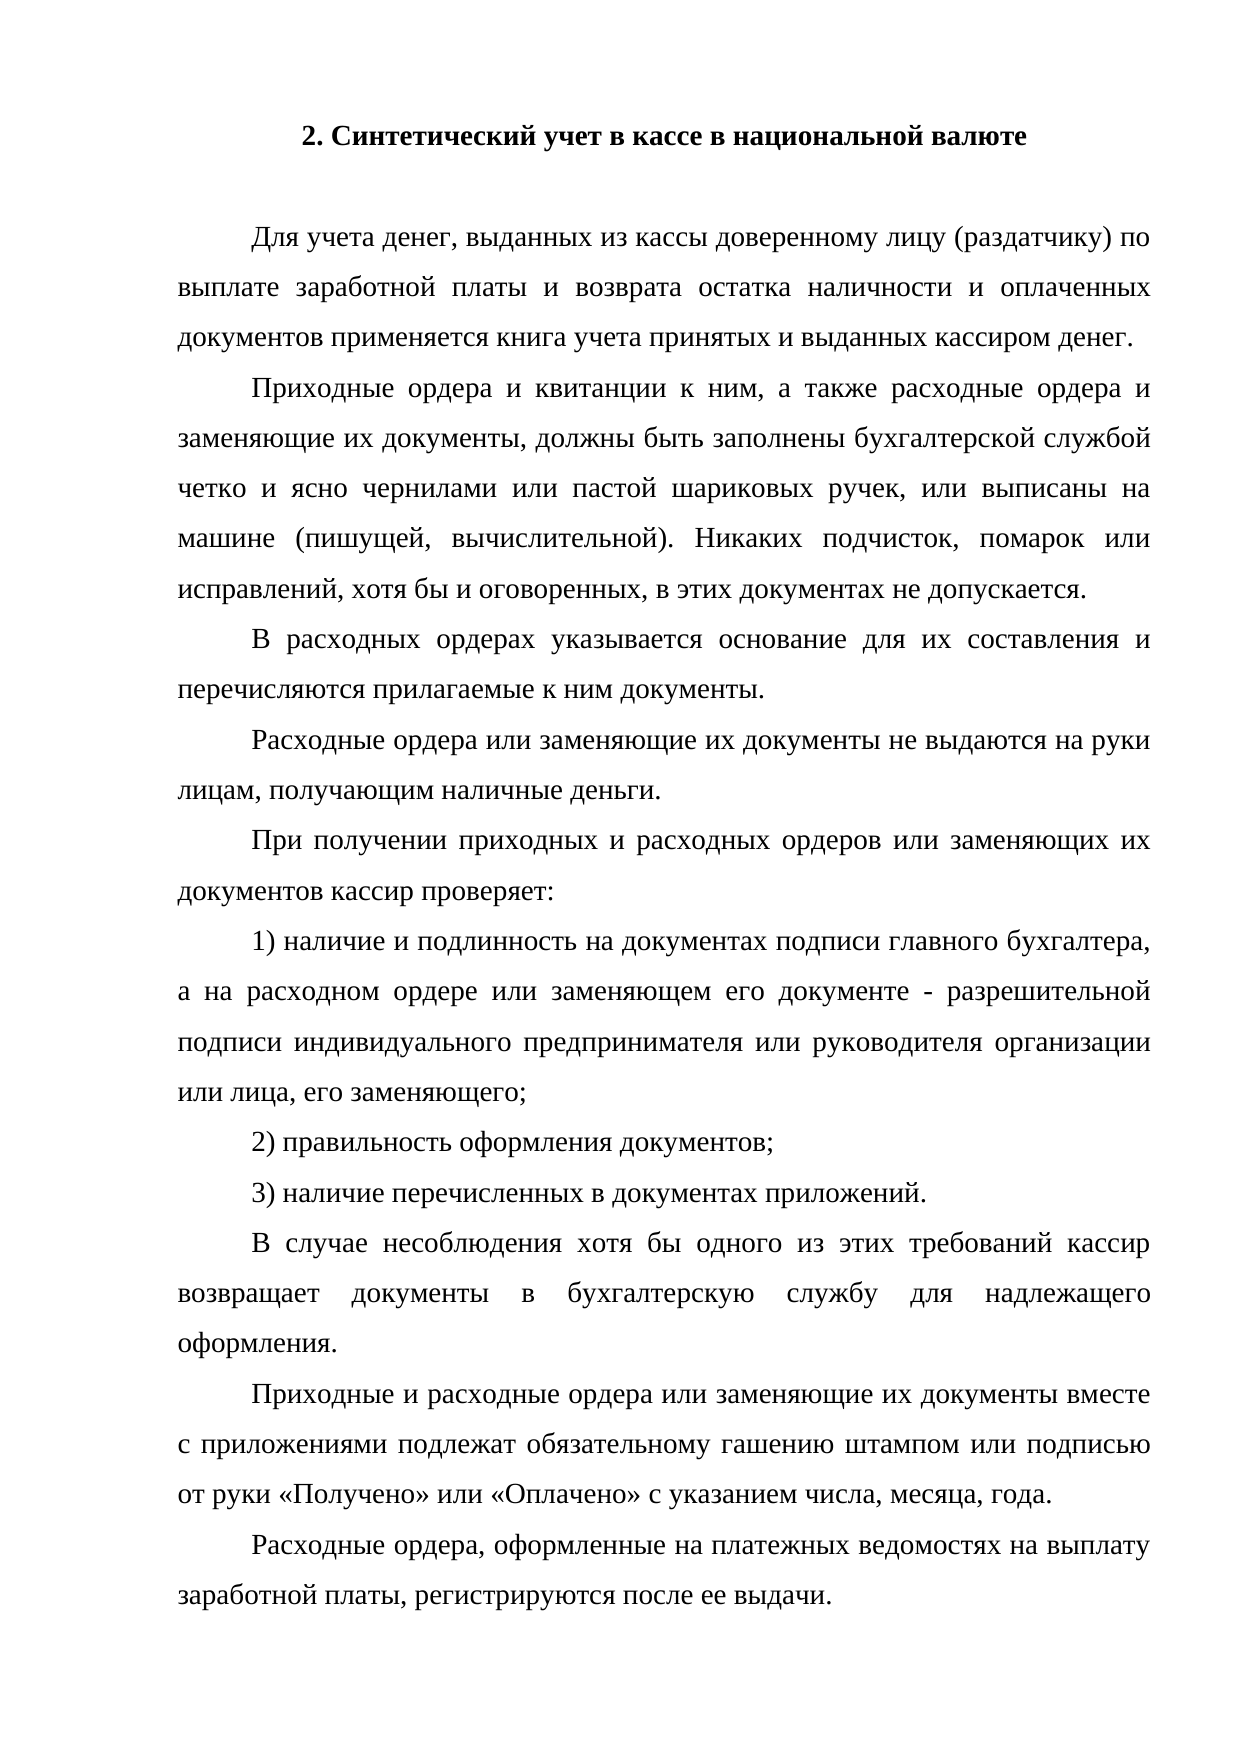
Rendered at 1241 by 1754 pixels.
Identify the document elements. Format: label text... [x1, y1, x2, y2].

text Для учета денег, выданных из кассы доверенному лицу (раздатчику) по выплате заработной платы и возврата остатка наличности и оплаченных документов применяется книга учета принятых и выданных кассиром денег. [177, 219, 1152, 353]
text 2) правильность оформления документов; [177, 1124, 1152, 1158]
text В случае несоблюдения хотя бы одного из этих требований кассир возвращает документы в бухгалтерскую службу для надлежащего оформления. [177, 1225, 1152, 1359]
text 1) наличие и подлинность на документах подписи главного бухгалтера, а на расходном ордере или заменяющем его документе - разрешительной подписи индивидуального предпринимателя или руководителя организации или лица, его заменяющего; [177, 923, 1152, 1108]
text При получении приходных и расходных ордеров или заменяющих их документов кассир проверяет: [177, 822, 1152, 906]
text Приходные ордера и квитанции к ним, а также расходные ордера и заменяющие их документы, должны быть заполнены бухгалтерской службой четко и ясно чернилами или пастой шариковых ручек, или выписаны на машине (пишущей, вычислительной). Никаких подчисток, помарок или исправлений, хотя бы и оговоренных, в этих документах не допускается. [177, 370, 1152, 604]
text 3) наличие перечисленных в документах приложений. [177, 1175, 1152, 1208]
text В расходных ордерах указывается основание для их составления и перечисляются прилагаемые к ним документы. [177, 621, 1152, 705]
text 2. Синтетический учет в кассе в национальной валюте [177, 118, 1152, 152]
text Приходные и расходные ордера или заменяющие их документы вместе с приложениями подлежат обязательному гашению штампом или подписью от руки «Получено» или «Оплачено» с указанием числа, месяца, года. [177, 1376, 1152, 1510]
text Расходные ордера или заменяющие их документы не выдаются на руки лицам, получающим наличные деньги. [177, 722, 1152, 806]
text Расходные ордера, оформленные на платежных ведомостях на выплату заработной платы, регистрируются после ее выдачи. [177, 1527, 1152, 1611]
